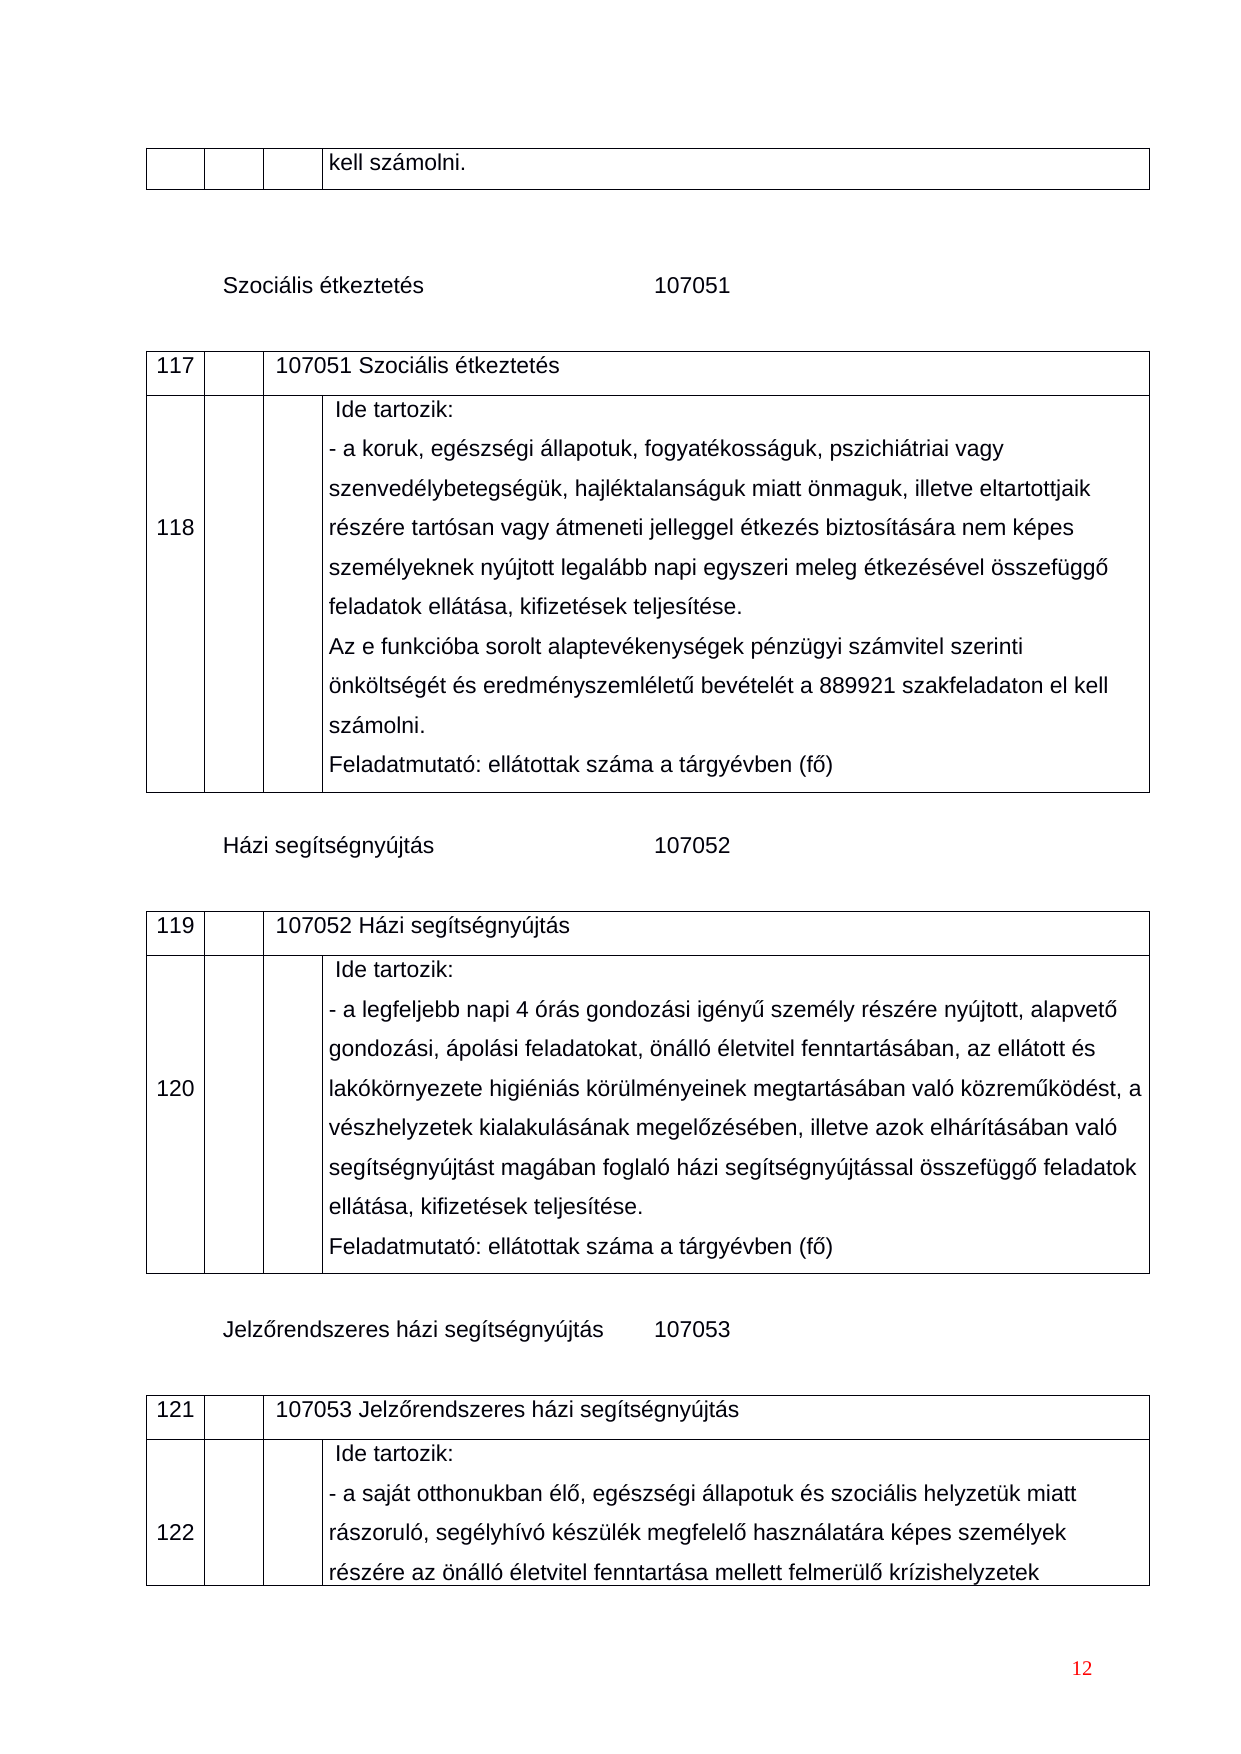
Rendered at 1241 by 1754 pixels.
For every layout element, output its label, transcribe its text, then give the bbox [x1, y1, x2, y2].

table_cell [264, 149, 322, 189]
table_header [205, 1396, 263, 1439]
text Jelzőrendszeres házi segítségnyújtás 107053 [148, 1316, 1093, 1342]
table_header [205, 912, 263, 955]
table_header 121 [147, 1396, 204, 1439]
table_header 119 [147, 912, 204, 955]
text Házi segítségnyújtás 107052 [148, 832, 1093, 858]
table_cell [323, 149, 1149, 189]
table_header 107052 Házi segítségnyújtás [264, 912, 1149, 955]
table_header 107051 Szociális étkeztetés [264, 352, 1149, 395]
table_cell [205, 956, 263, 1273]
table_header [205, 352, 263, 395]
table_cell [264, 956, 322, 1273]
table_cell Ide tartozik: - a koruk, egészségi állapotuk, fogyatékosságuk, pszichiátriai vagy szenvedélybetegségük, hajléktalanságuk miatt önmaguk, illetve eltartottjaik részére tartósan vagy átmeneti jelleggel étkezés biztosítására nem képes személyeknek nyújtott legalább napi egyszeri meleg étkezésével összefüggő feladatok ellátása, kifizetések teljesítése. Az e funkcióba sorolt alaptevékenységek pénzügyi számvitel szerinti önköltségét és eredményszemléletű bevételét a 889921 szakfeladaton el kell számolni. Feladatmutató: ellátottak száma a tárgyévben (fő) [323, 396, 1149, 792]
table_cell 122 [147, 1440, 204, 1585]
table_cell [264, 1440, 322, 1585]
table_cell [205, 396, 263, 792]
table_cell 118 [147, 396, 204, 792]
table_cell Ide tartozik: - a legfeljebb napi 4 órás gondozási igényű személy részére nyújtott, alapvető gondozási, ápolási feladatokat, önálló életvitel fenntartásában, az ellátott és lakókörnyezete higiéniás körülményeinek megtartásában való közreműködést, a vészhelyzetek kialakulásának megelőzésében, illetve azok elhárításában való segítségnyújtást magában foglaló házi segítségnyújtással összefüggő feladatok ellátása, kifizetések teljesítése. Feladatmutató: ellátottak száma a tárgyévben (fő) [323, 956, 1149, 1273]
table_header 107053 Jelzőrendszeres házi segítségnyújtás [264, 1396, 1149, 1439]
text Szociális étkeztetés 107051 [148, 272, 1093, 298]
table_cell 81 [147, 149, 204, 189]
table_cell 120 [147, 956, 204, 1273]
table_header 117 [147, 352, 204, 395]
table_cell [205, 149, 263, 189]
table_cell [264, 396, 322, 792]
table_cell [205, 1440, 263, 1585]
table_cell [323, 1440, 1149, 1585]
